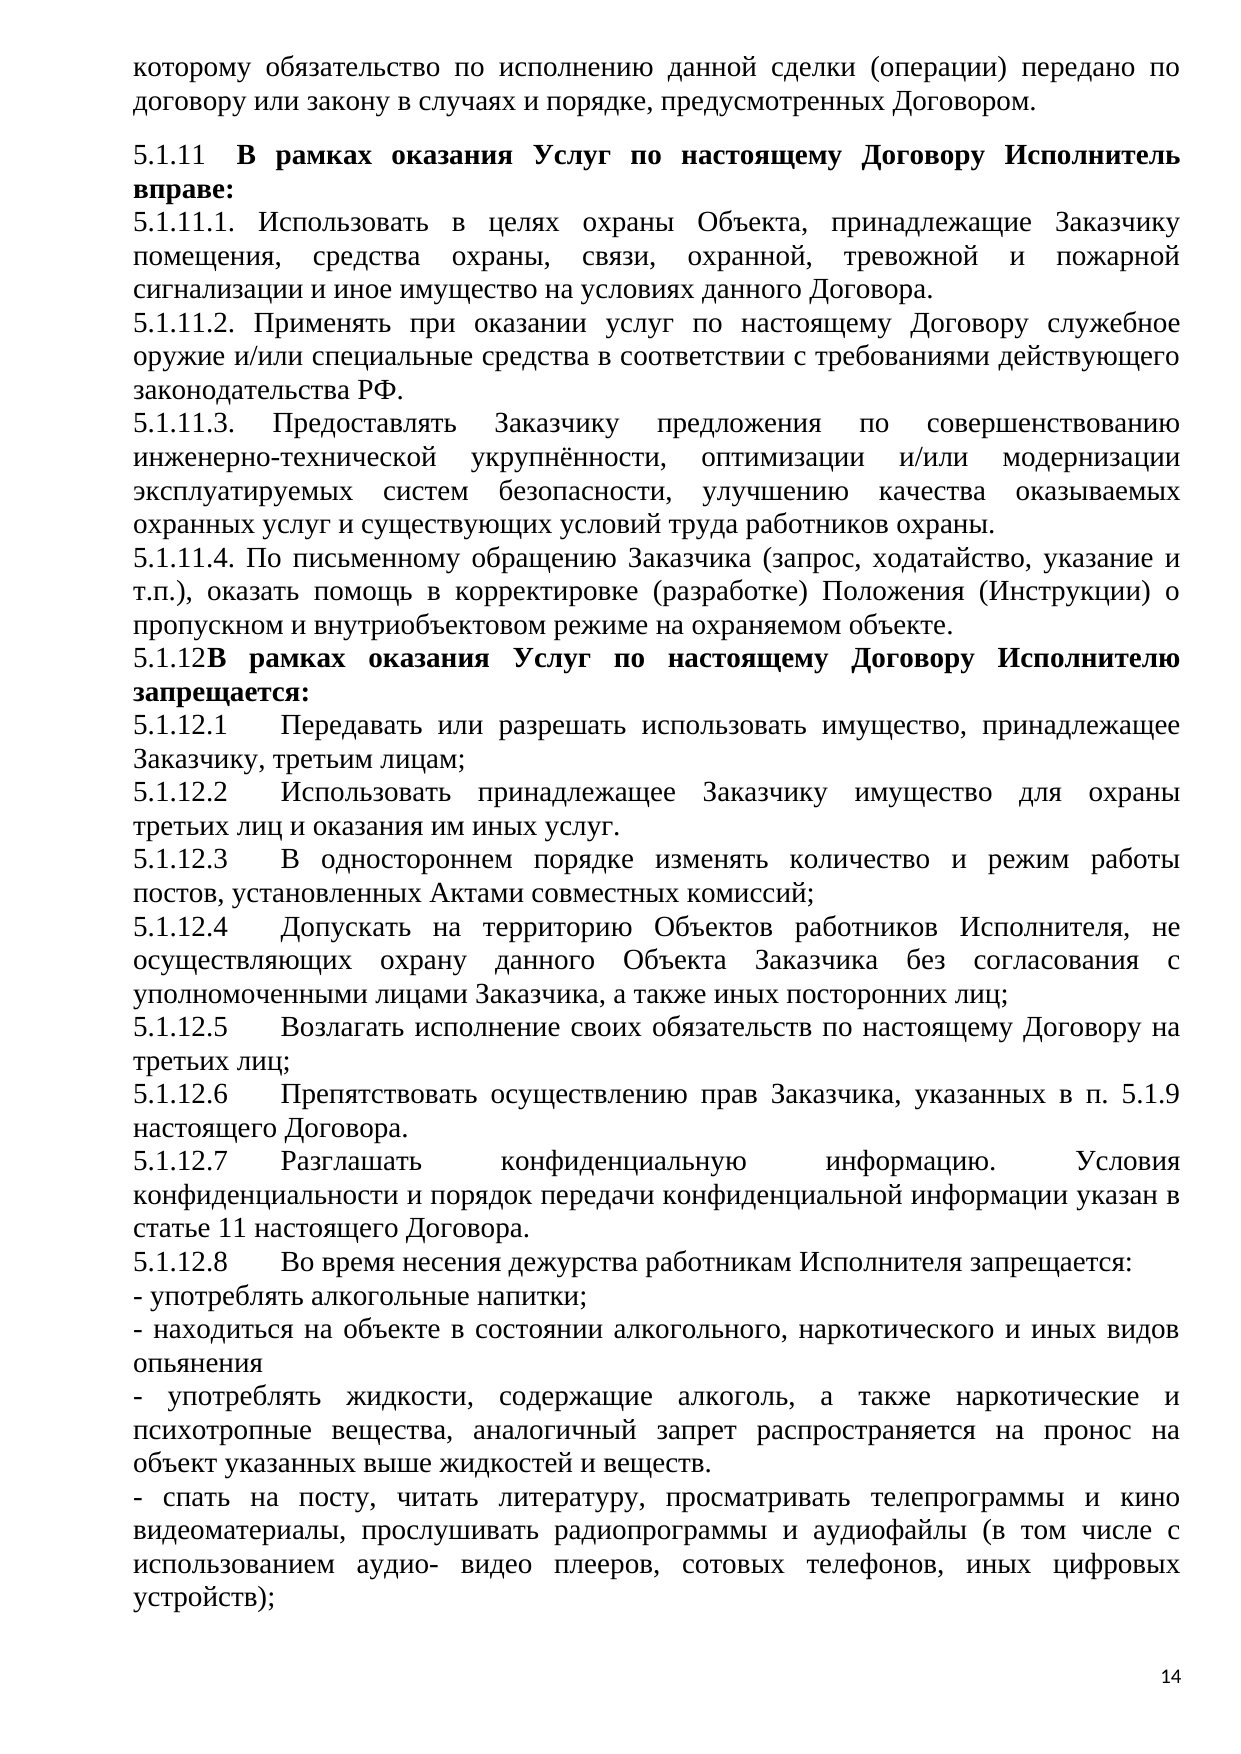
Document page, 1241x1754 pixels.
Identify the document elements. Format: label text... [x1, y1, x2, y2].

list Использовать принадлежащее Заказчику имущество для охраны третьих лиц и оказания им иных услуг. [133, 774, 1181, 842]
list В рамках оказания Услуг по настоящему Договору Исполнителю запрещается: [133, 640, 1181, 707]
list Разглашать конфиденциальную информацию. Условия конфиденциальности и порядок передачи конфиденциальной информации указан в статье 11 настоящего Договора. [133, 1143, 1181, 1244]
text 5.1.11.1. Использовать в целях охраны Объекта, принадлежащие Заказчику помещения, средства охраны, связи, охранной, тревожной и пожарной сигнализации и иное имущество на условиях данного Договора. [133, 204, 1181, 305]
list Возлагать исполнение своих обязательств по настоящему Договору на третьих лиц; [133, 1009, 1181, 1076]
text 5.1.11.3. Предоставлять Заказчику предложения по совершенствованию инженерно-технической укрупнённости, оптимизации и/или модернизации эксплуатируемых систем безопасности, улучшению качества оказываемых охранных услуг и существующих условий труда работников охраны. [133, 406, 1181, 540]
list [133, 49, 1181, 116]
list Передавать или разрешать использовать имущество, принадлежащее Заказчику, третьим лицам; [133, 707, 1181, 774]
text 5.1.11.4. По письменному обращению Заказчика (запрос, ходатайство, указание и т.п.), оказать помощь в корректировке (разработке) Положения (Инструкции) о пропускном и внутриобъектовом режиме на охраняемом объекте. [133, 540, 1181, 640]
text - находиться на объекте в состоянии алкогольного, наркотического и иных видов опьянения [133, 1311, 1181, 1378]
text - употреблять алкогольные напитки; [133, 1278, 1181, 1311]
text - спать на посту, читать литературу, просматривать телепрограммы и кино видеоматериалы, прослушивать радиопрограммы и аудиофайлы (в том числе с использованием аудио- видео плееров, сотовых телефонов, иных цифровых устройств); [133, 1479, 1181, 1613]
list Препятствовать осуществлению прав Заказчика, указанных в п. 5.1.9 настоящего Договора. [133, 1076, 1181, 1143]
list Допускать на территорию Объектов работников Исполнителя, не осуществляющих охрану данного Объекта Заказчика без согласования с уполномоченными лицами Заказчика, а также иных посторонних лиц; [133, 909, 1181, 1009]
list В рамках оказания Услуг по настоящему Договору Исполнитель вправе: [133, 137, 1181, 204]
text - употреблять жидкости, содержащие алкоголь, а также наркотические и психотропные вещества, аналогичный запрет распространяется на пронос на объект указанных выше жидкостей и веществ. [133, 1378, 1181, 1479]
list В одностороннем порядке изменять количество и режим работы постов, установленных Актами совместных комиссий; [133, 842, 1181, 909]
list Во время несения дежурства работникам Исполнителя запрещается: [133, 1244, 1181, 1278]
text 5.1.11.2. Применять при оказании услуг по настоящему Договору служебное оружие и/или специальные средства в соответствии с требованиями действующего законодательства РФ. [133, 305, 1181, 406]
